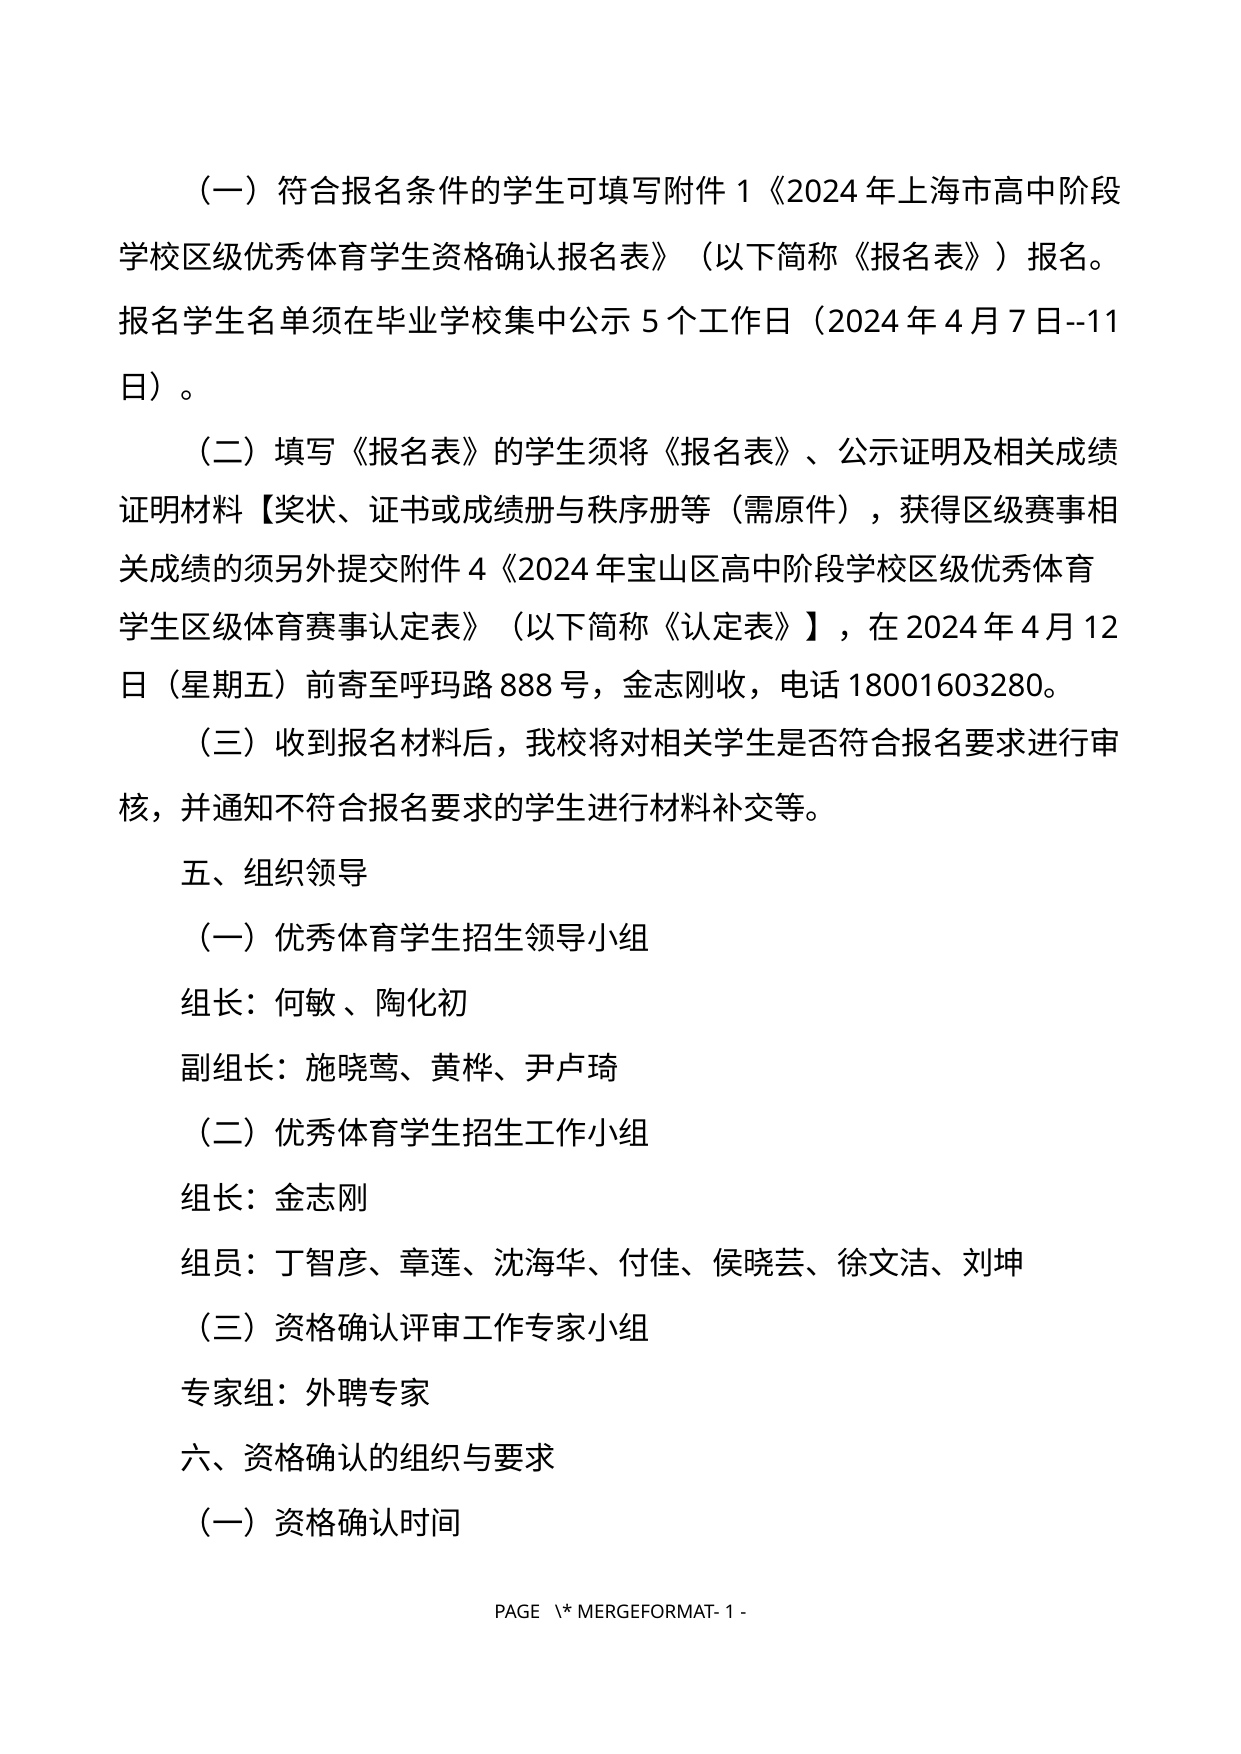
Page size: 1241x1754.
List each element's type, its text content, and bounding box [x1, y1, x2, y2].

text （三）收到报名材料后，我校将对相关学生是否符合报名要求进行审核，并通知不符合报名要求的学生进行材料补交等。 [118, 708, 1122, 838]
text 专家组：外聘专家 [118, 1358, 1122, 1423]
text 六、资格确认的组织与要求 [118, 1423, 1122, 1488]
text 副组长：施晓莺、黄桦、尹卢琦 [118, 1033, 1122, 1098]
text （二）优秀体育学生招生工作小组 [118, 1098, 1122, 1163]
text 五、组织领导 [118, 838, 1122, 903]
text （一）优秀体育学生招生领导小组 [118, 903, 1122, 968]
text 组员：丁智彦、章莲、沈海华、付佳、侯晓芸、徐文洁、刘坤 [118, 1228, 1122, 1293]
text （一）符合报名条件的学生可填写附件1《2024年上海市高中阶段学校区级优秀体育学生资格确认报名表》（以下简称《报名表》）报名。报名学生名单须在毕业学校集中公示5个工作日（2024年4月7日--11日）。 [118, 157, 1122, 417]
text （一）资格确认时间 [118, 1488, 1122, 1553]
text 组长：何敏 、陶化初 [118, 968, 1122, 1033]
text 组长：金志刚 [118, 1163, 1122, 1228]
text （二）填写《报名表》的学生须将《报名表》、公示证明及相关成绩证明材料【奖状、证书或成绩册与秩序册等（需原件），获得区级赛事相关成绩的须另外提交附件4《2024年宝山区高中阶段学校区级优秀体育学生区级体育赛事认定表》（以下简称《认定表》】，在2024年4月12日（星期五）前寄至呼玛路888号，金志刚收，电话18001603280。 [118, 417, 1122, 708]
list 资格确认评审工作专家小组 [118, 1293, 1122, 1358]
